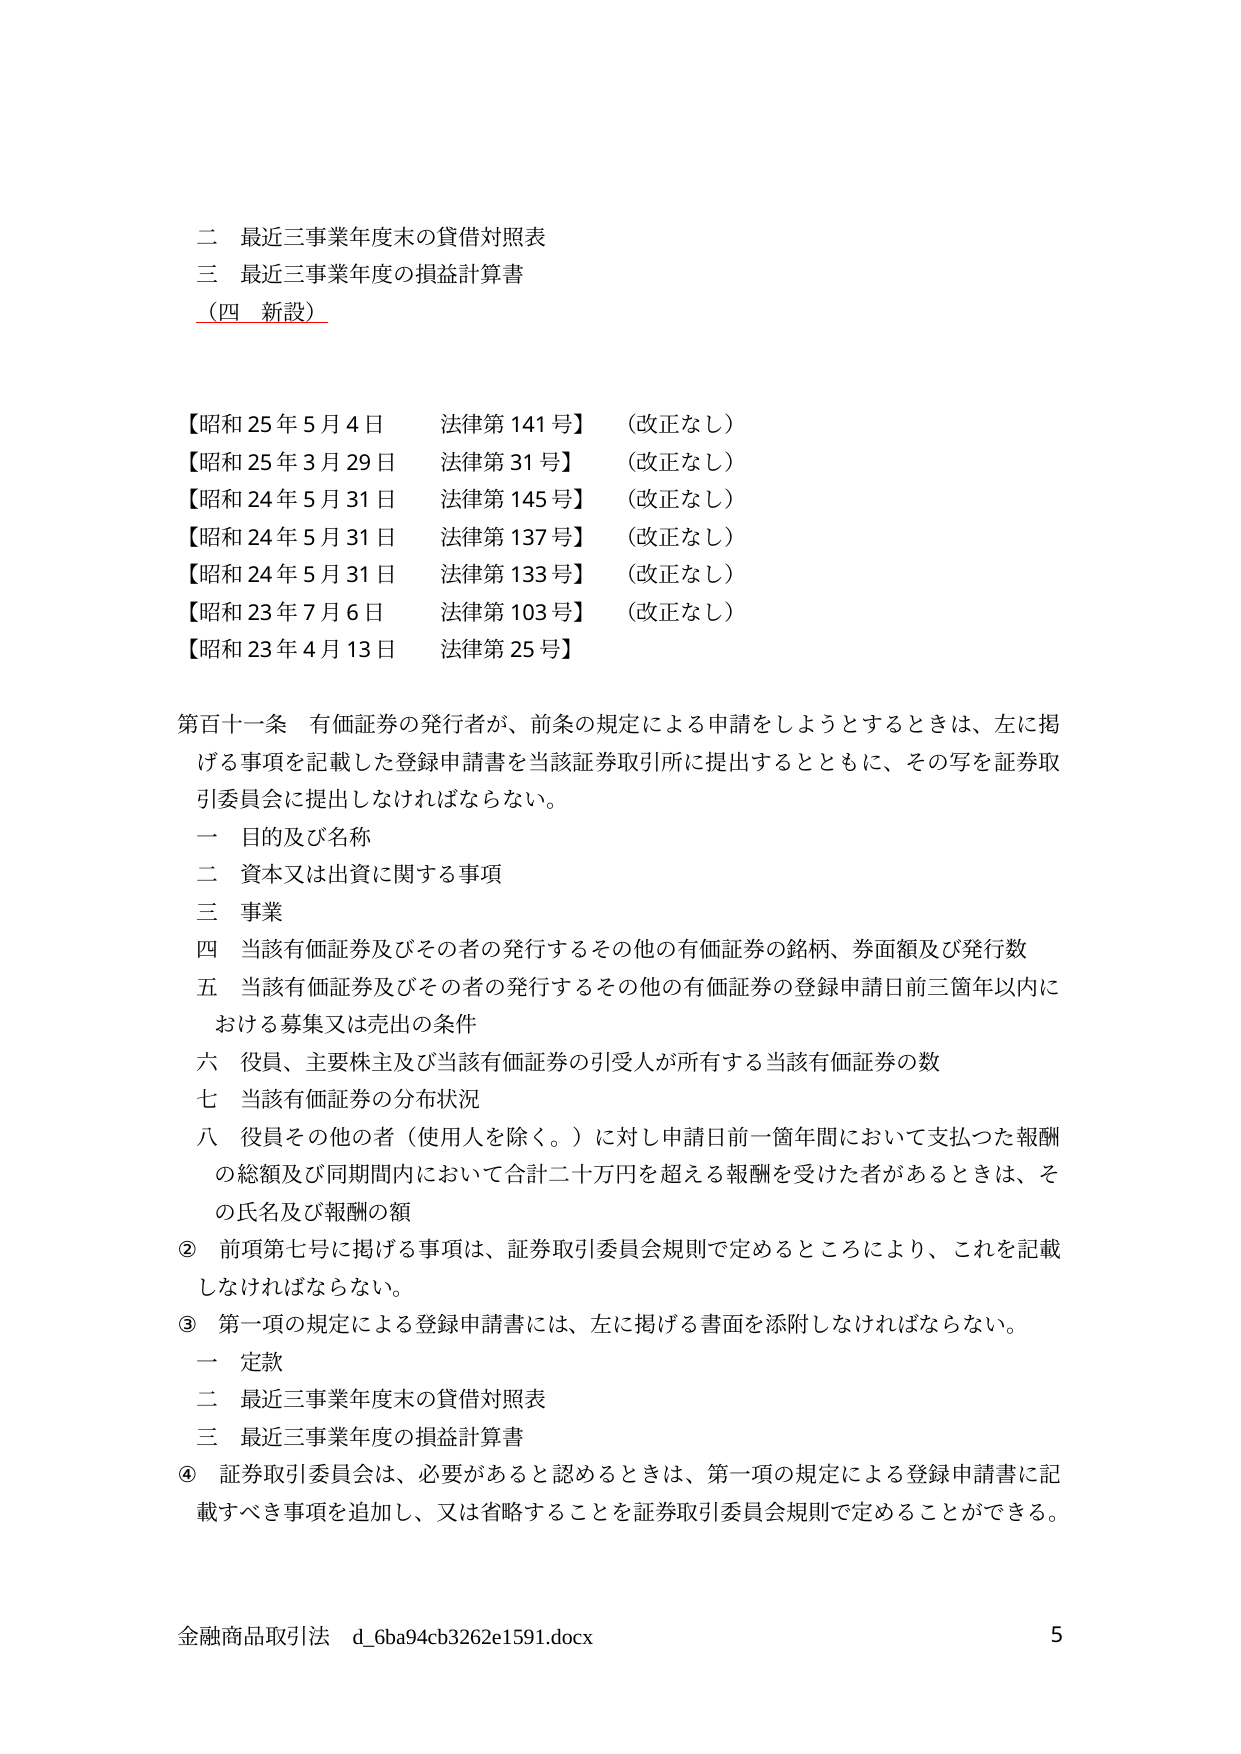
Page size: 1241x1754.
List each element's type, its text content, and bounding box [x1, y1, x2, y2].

text 【昭和23年7月6日 法律第103号】 （改正なし） [177, 592, 1063, 629]
text （四 新設） [196, 292, 1063, 329]
text 三 事業 [196, 892, 1063, 929]
text 二 資本又は出資に関する事項 [196, 854, 1063, 892]
text 一 定款 [196, 1342, 1063, 1379]
text ③ 第一項の規定による登録申請書には、左に掲げる書面を添附しなければならない。 [177, 1304, 1063, 1342]
text 二 最近三事業年度末の貸借対照表 [196, 217, 1063, 254]
text 七 当該有価証券の分布状況 [196, 1079, 1063, 1117]
text 【昭和24年5月31日 法律第133号】 （改正なし） [177, 554, 1063, 592]
text ② 前項第七号に掲げる事項は、証券取引委員会規則で定めるところにより、これを記載しなければならない。 [177, 1229, 1063, 1304]
text 【昭和25年5月4日 法律第141号】 （改正なし） [177, 404, 1063, 442]
text 三 最近三事業年度の損益計算書 [196, 1417, 1063, 1454]
text 一 目的及び名称 [196, 817, 1063, 854]
text 【昭和24年5月31日 法律第137号】 （改正なし） [177, 517, 1063, 554]
text 第百十一条 有価証券の発行者が、前条の規定による申請をしようとするときは、左に掲げる事項を記載した登録申請書を当該証券取引所に提出するとともに、その写を証券取引委員会に提出しなければならない。 [177, 704, 1063, 817]
text 四 当該有価証券及びその者の発行するその他の有価証券の銘柄、券面額及び発行数 [196, 929, 1063, 967]
text 【昭和25年3月29日 法律第31号】 （改正なし） [177, 442, 1063, 479]
text 五 当該有価証券及びその者の発行するその他の有価証券の登録申請日前三箇年以内における募集又は売出の条件 [196, 967, 1063, 1042]
text 三 最近三事業年度の損益計算書 [196, 254, 1063, 292]
text ④ 証券取引委員会は、必要があると認めるときは、第一項の規定による登録申請書に記載すべき事項を追加し、又は省略することを証券取引委員会規則で定めることができる。 [177, 1454, 1063, 1529]
text 【昭和24年5月31日 法律第145号】 （改正なし） [177, 479, 1063, 517]
text 二 最近三事業年度末の貸借対照表 [196, 1379, 1063, 1417]
text 【昭和23年4月13日 法律第25号】 [177, 629, 1063, 667]
text 六 役員、主要株主及び当該有価証券の引受人が所有する当該有価証券の数 [196, 1042, 1063, 1079]
text 八 役員その他の者（使用人を除く。）に対し申請日前一箇年間において支払つた報酬の総額及び同期間内において合計二十万円を超える報酬を受けた者があるときは、その氏名及び報酬の額 [196, 1117, 1063, 1229]
